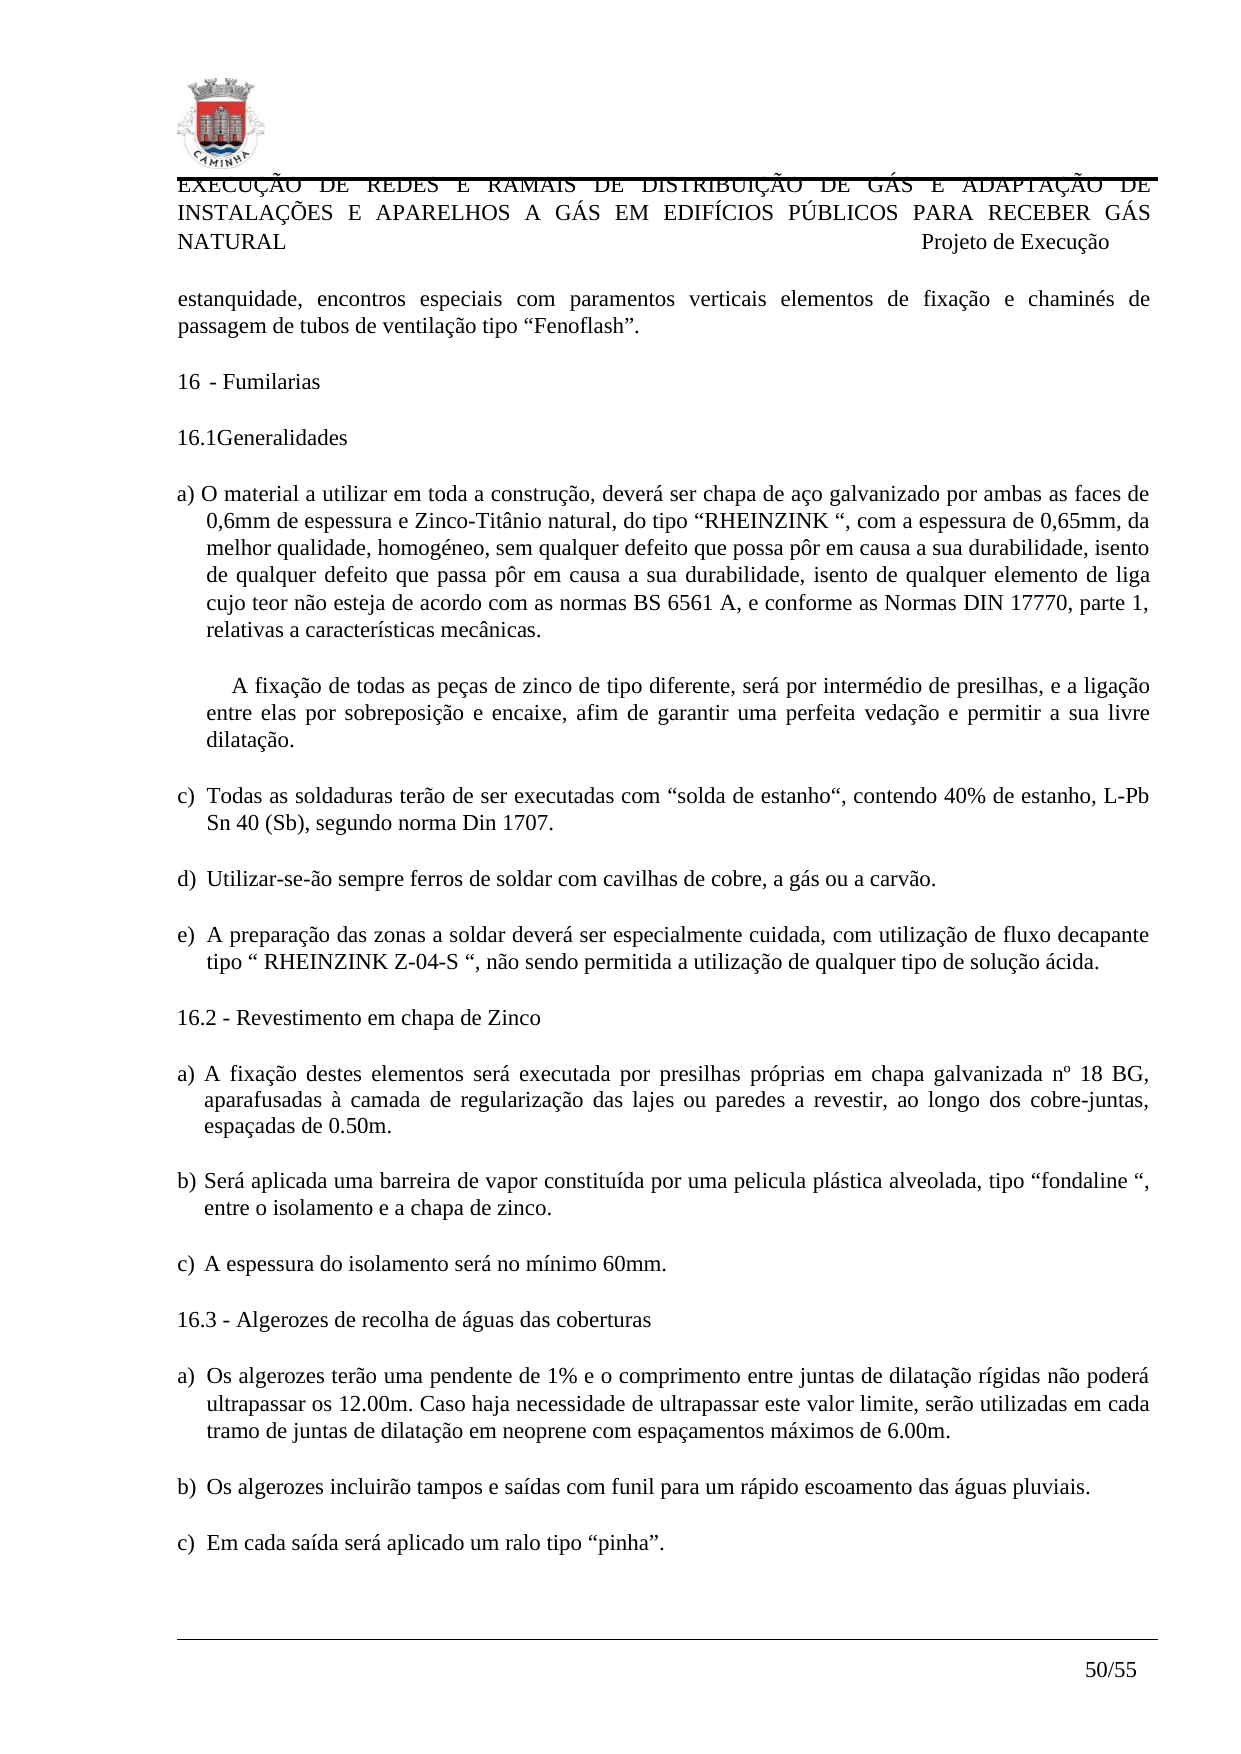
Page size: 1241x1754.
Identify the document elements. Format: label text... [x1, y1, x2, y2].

text a) O material a utilizar em toda a construção, deverá ser chapa de aço galvanizado por ambas as faces de 0,6mm de espessura e Zinco-Titânio natural, do tipo “RHEINZINK “, com a espessura de 0,65mm, da melhor qualidade, homogéneo, sem qualquer defeito que possa pôr em causa a sua durabilidade, isento de qualquer defeito que passa pôr em causa a sua durabilidade, isento de qualquer elemento de liga cujo teor não esteja de acordo com as normas BS 6561 A, e conforme as Normas DIN 17770, parte 1, relativas a características mecânicas. [177, 480, 1152, 642]
picture [177, 78, 265, 169]
list A espessura do isolamento será no mínimo 60mm. [177, 1251, 1152, 1277]
list Todas as soldaduras terão de ser executadas com “solda de estanho“, contendo 40% de estanho, L-Pb Sn 40 (Sb), segundo norma Din 1707. [177, 782, 1152, 835]
list A fixação destes elementos será executada por presilhas próprias em chapa galvanizada nº 18 BG, aparafusadas à camada de regularização das lajes ou paredes a revestir, ao longo dos cobre-juntas, espaçadas de 0.50m. [177, 1060, 1152, 1139]
text 16.2 - Revestimento em chapa de Zinco [177, 1004, 1152, 1031]
text  A fixação de todas as peças de zinco de tipo diferente, será por intermédio de presilhas, e a ligação entre elas por sobreposição e encaixe, afim de garantir uma perfeita vedação e permitir a sua livre dilatação. [177, 672, 1152, 752]
text 16.1Generalidades [177, 424, 1152, 451]
list A preparação das zonas a soldar deverá ser especialmente cuidada, com utilização de fluxo decapante tipo “ RHEINZINK Z-04-S “, não sendo permitida a utilização de qualquer tipo de solução ácida. [177, 921, 1152, 974]
list Os algerozes incluirão tampos e saídas com funil para um rápido escoamento das águas pluviais. [177, 1473, 1152, 1499]
list Os algerozes terão uma pendente de 1% e o comprimento entre juntas de dilatação rígidas não poderá ultrapassar os 12.00m. Caso haja necessidade de ultrapassar este valor limite, serão utilizadas em cada tramo de juntas de dilatação em neoprene com espaçamentos máximos de 6.00m. [177, 1363, 1152, 1443]
list Em cada saída será aplicado um ralo tipo “pinha”. [177, 1529, 1152, 1555]
list Será aplicada uma barreira de vapor constituída por uma pelicula plástica alveolada, tipo “fondaline “, entre o isolamento e a chapa de zinco. [177, 1167, 1152, 1221]
list Utilizar-se-ão sempre ferros de soldar com cavilhas de cobre, a gás ou a carvão. [177, 865, 1152, 891]
list - Fumilarias [177, 368, 1152, 394]
text 16.3 - Algerozes de recolha de águas das coberturas [177, 1307, 1152, 1333]
